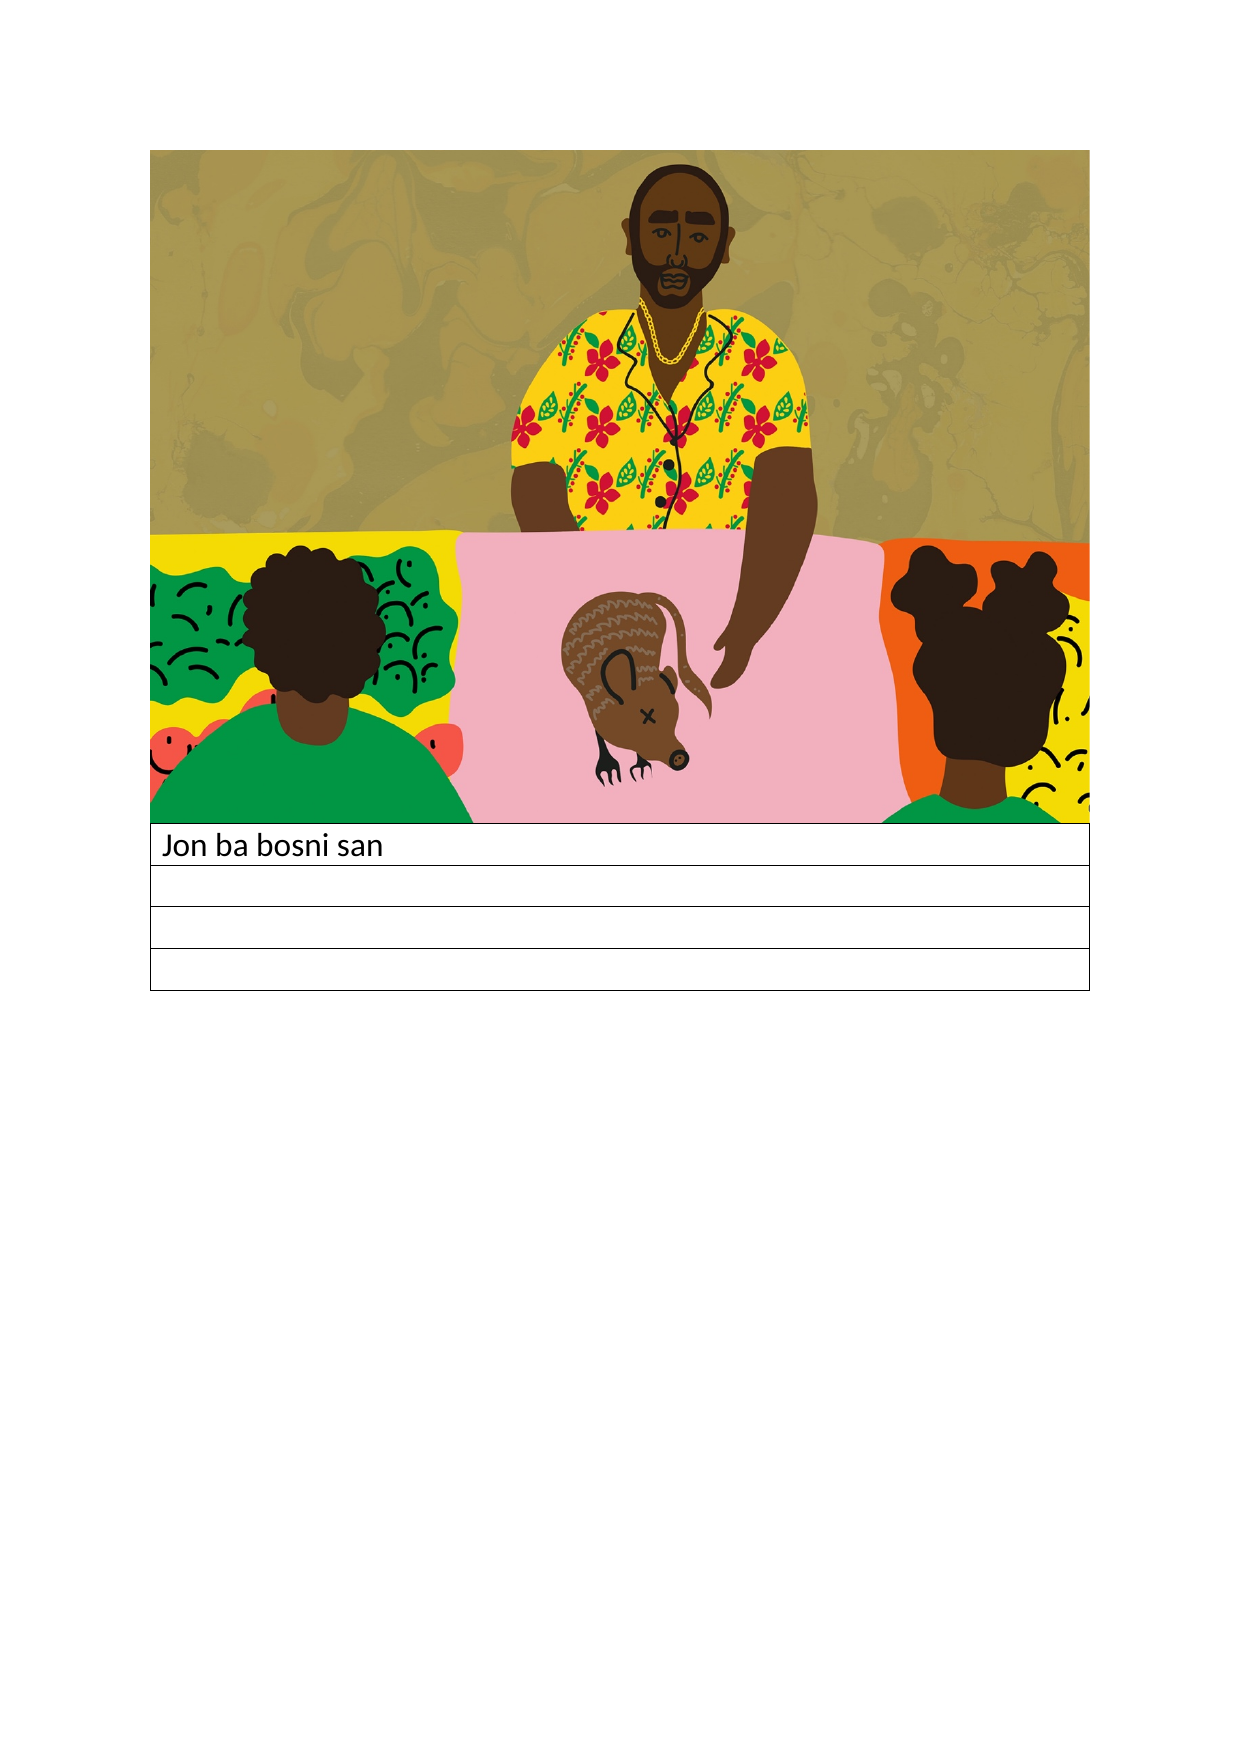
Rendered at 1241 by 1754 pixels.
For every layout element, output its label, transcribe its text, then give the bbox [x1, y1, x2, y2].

table_cell [151, 907, 1089, 948]
table_header Jon ba bosni san [151, 824, 1089, 864]
picture [150, 150, 1090, 823]
table_cell [151, 949, 1089, 990]
table_cell [151, 866, 1089, 906]
